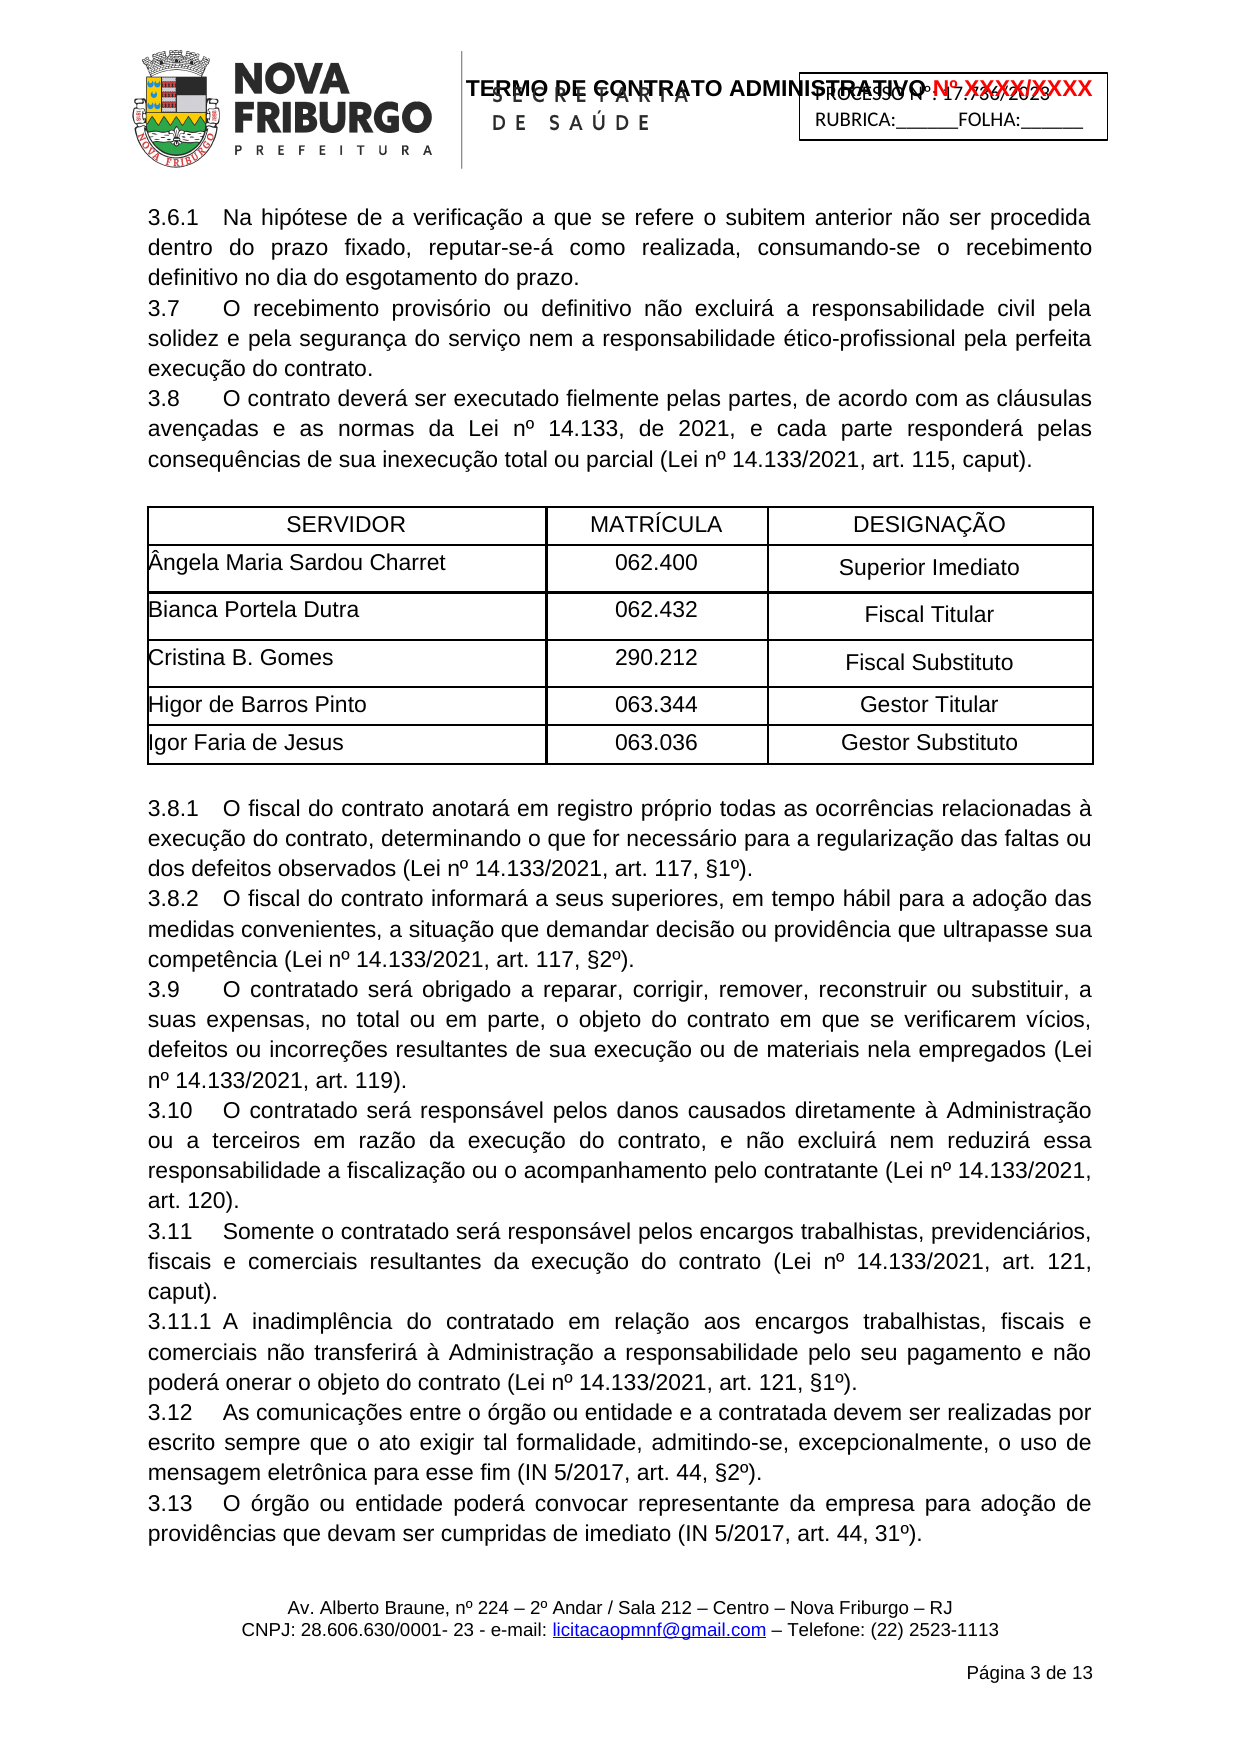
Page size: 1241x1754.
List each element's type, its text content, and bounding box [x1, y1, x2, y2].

table_cell Gestor Substituto [769, 726, 1092, 762]
table_cell Bianca Portela Dutra [149, 594, 545, 639]
table_header SERVIDOR [149, 508, 545, 544]
list Na hipótese de a verificação a que se refere o subitem anterior não ser procedida dentro do prazo fixado, reputar-se-á como realizada, consumando-se o recebimento definitivo no dia do esgotamento do prazo. [148, 148, 1092, 291]
list O fiscal do contrato informará a seus superiores, em tempo hábil para a adoção das medidas convenientes, a situação que demandar decisão ou providência que ultrapasse sua competência (Lei nº 14.133/2021, art. 117, §2º). [148, 885, 1092, 972]
table_cell 063.344 [548, 688, 767, 724]
list O contrato deverá ser executado fielmente pelas partes, de acordo com as cláusulas avençadas e as normas da Lei nº 14.133, de 2021, e cada parte responderá pelas consequências de sua inexecução total ou parcial (Lei nº 14.133/2021, art. 115, caput). [148, 385, 1092, 472]
table_cell Gestor Titular [769, 688, 1092, 724]
table_cell 062.432 [548, 594, 767, 639]
table_cell Ângela Maria Sardou Charret [149, 546, 545, 591]
table_header MATRÍCULA [548, 508, 767, 544]
list O contratado será responsável pelos danos causados diretamente à Administração ou a terceiros em razão da execução do contrato, e não excluirá nem reduzirá essa responsabilidade a fiscalização ou o acompanhamento pelo contratante (Lei nº 14.133/2021, art. 120). [148, 1097, 1092, 1214]
table_cell Higor de Barros Pinto [149, 688, 545, 724]
list O fiscal do contrato anotará em registro próprio todas as ocorrências relacionadas à execução do contrato, determinando o que for necessário para a regularização das faltas ou dos defeitos observados (Lei nº 14.133/2021, art. 117, §1º). [148, 795, 1092, 882]
table_cell Igor Faria de Jesus [149, 726, 545, 762]
list A inadimplência do contratado em relação aos encargos trabalhistas, fiscais e comerciais não transferirá à Administração a responsabilidade pelo seu pagamento e não poderá onerar o objeto do contrato (Lei nº 14.133/2021, art. 121, §1º). [148, 1308, 1092, 1395]
picture [120, 39, 704, 182]
list As comunicações entre o órgão ou entidade e a contratada devem ser realizadas por escrito sempre que o ato exigir tal formalidade, admitindo-se, excepcionalmente, o uso de mensagem eletrônica para esse fim (IN 5/2017, art. 44, §2º). [148, 1399, 1092, 1486]
list Somente o contratado será responsável pelos encargos trabalhistas, previdenciários, fiscais e comerciais resultantes da execução do contrato (Lei nº 14.133/2021, art. 121, caput). [148, 1218, 1092, 1304]
table_header DESIGNAÇÃO [769, 508, 1092, 544]
list O contratado será obrigado a reparar, corrigir, remover, reconstruir ou substituir, a suas expensas, no total ou em parte, o objeto do contrato em que se verificarem vícios, defeitos ou incorreções resultantes de sua execução ou de materiais nela empregados (Lei nº 14.133/2021, art. 119). [148, 976, 1092, 1093]
table_cell Superior Imediato [769, 546, 1092, 591]
table_cell 290.212 [548, 641, 767, 686]
table_cell 062.400 [548, 546, 767, 591]
list O recebimento provisório ou definitivo não excluirá a responsabilidade civil pela solidez e pela segurança do serviço nem a responsabilidade ético-profissional pela perfeita execução do contrato. [148, 294, 1092, 381]
table_cell 063.036 [548, 726, 767, 762]
list O órgão ou entidade poderá convocar representante da empresa para adoção de providências que devam ser cumpridas de imediato (IN 5/2017, art. 44, 31º). [148, 1489, 1092, 1546]
table_cell Fiscal Substituto [769, 641, 1092, 686]
table_cell Cristina B. Gomes [149, 641, 545, 686]
table_cell Fiscal Titular [769, 594, 1092, 639]
